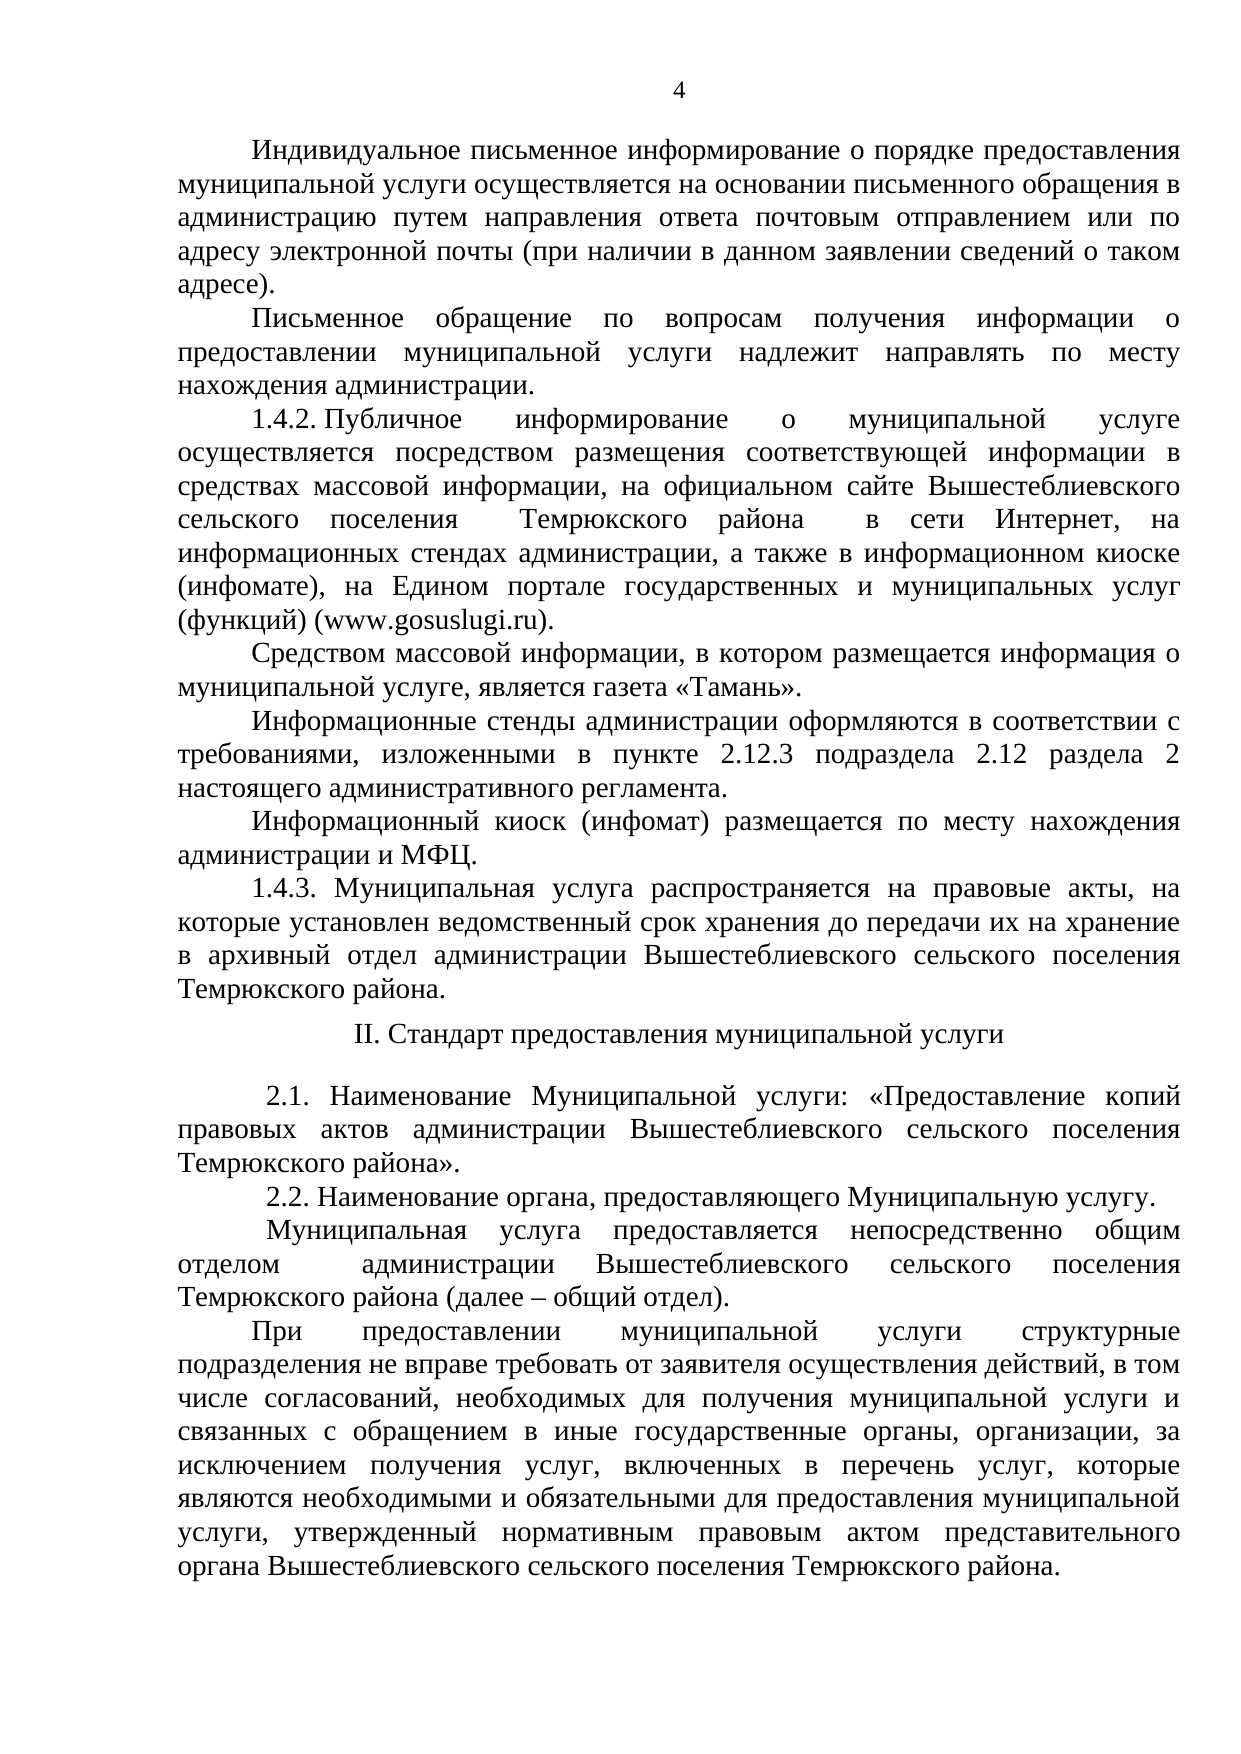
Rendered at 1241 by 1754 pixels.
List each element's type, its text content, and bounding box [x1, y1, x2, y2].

text Муниципальная услуга предоставляется непосредственно общим отделом администрации Вышестеблиевского сельского поселения Темрюкского района (далее – общий отдел). [177, 1212, 1181, 1313]
text Информационные стенды администрации оформляются в соответствии с требованиями, изложенными в пункте 2.12.3 подраздела 2.12 раздела 2 настоящего административного регламента. [177, 703, 1181, 803]
subtitle II. Стандарт предоставления муниципальной услуги [177, 1016, 1181, 1049]
text Средством массовой информации, в котором размещается информация о муниципальной услуге, является газета «Тамань». [177, 636, 1181, 703]
text Индивидуальное письменное информирование о порядке предоставления муниципальной услуги осуществляется на основании письменного обращения в администрацию путем направления ответа почтовым отправлением или по адресу электронной почты (при наличии в данном заявлении сведений о таком адресе). [177, 132, 1181, 300]
text Информационный киоск (инфомат) размещается по месту нахождения администрации и МФЦ. [177, 803, 1181, 870]
text 2.2. Наименование органа, предоставляющего Муниципальную услугу. [177, 1179, 1181, 1212]
text При предоставлении муниципальной услуги структурные подразделения не вправе требовать от заявителя осуществления действий, в том числе согласований, необходимых для получения муниципальной услуги и связанных с обращением в иные государственные органы, организации, за исключением получения услуг, включенных в перечень услуг, которые являются необходимыми и обязательными для предоставления муниципальной услуги, утвержденный нормативным правовым актом представительного органа Вышестеблиевского сельского поселения Темрюкского района. [177, 1313, 1181, 1581]
text 1.4.3. Муниципальная услуга распространяется на правовые акты, на которые установлен ведомственный срок хранения до передачи их на хранение в архивный отдел администрации Вышестеблиевского сельского поселения Темрюкского района. [177, 870, 1181, 1004]
text 1.4.2. Публичное информирование о муниципальной услуге осуществляется посредством размещения соответствующей информации в средствах массовой информации, на официальном сайте Вышестеблиевского сельского поселения Темрюкского района в сети Интернет, на информационных стендах администрации, а также в информационном киоске (инфомате), на Едином портале государственных и муниципальных услуг (функций) (www.gosuslugi.ru). [177, 401, 1181, 636]
text 2.1. Наименование Муниципальной услуги: «Предоставление копий правовых актов администрации Вышестеблиевского сельского поселения Темрюкского района». [177, 1078, 1181, 1179]
text Письменное обращение по вопросам получения информации о предоставлении муниципальной услуги надлежит направлять по месту нахождения администрации. [177, 300, 1181, 401]
